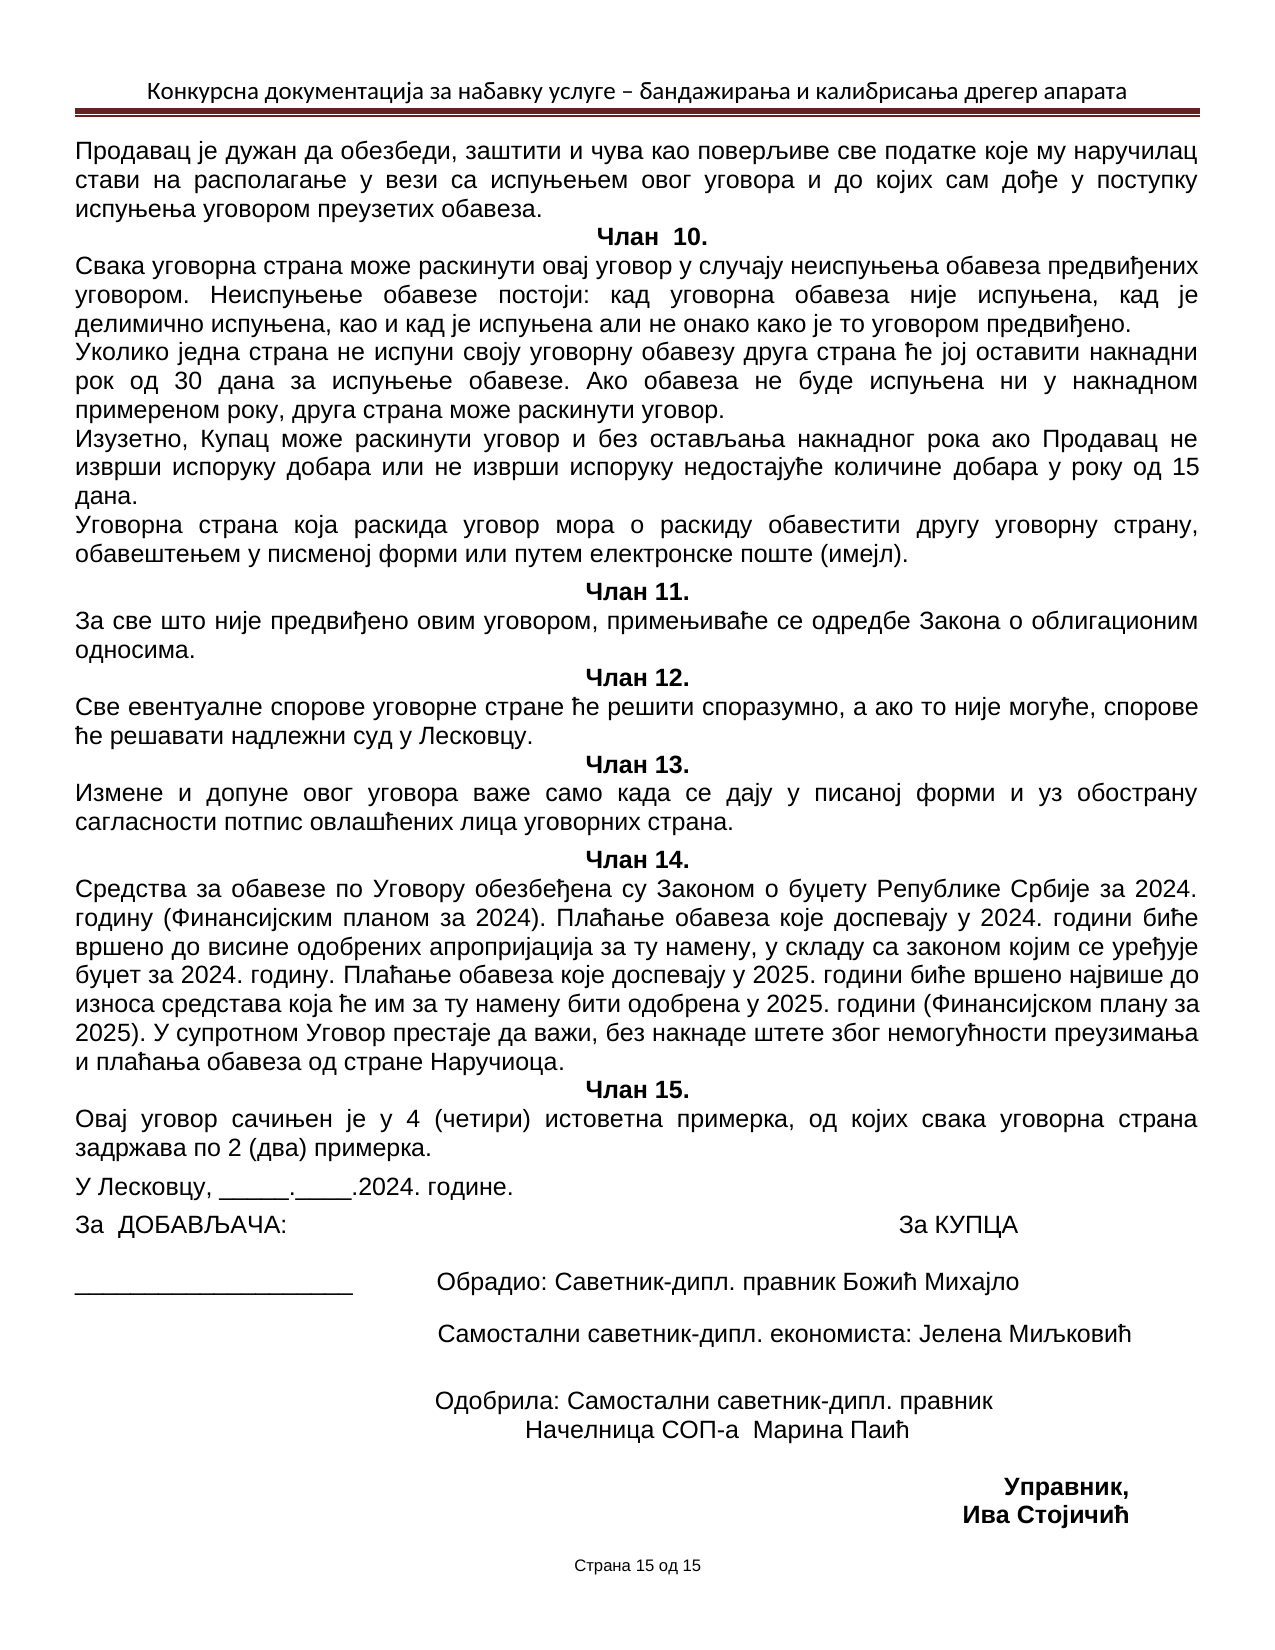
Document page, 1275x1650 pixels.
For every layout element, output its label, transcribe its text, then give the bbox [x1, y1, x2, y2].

text Члан 11. [75, 577, 1200, 606]
text Члан 12. [75, 663, 1200, 692]
text Продавац је дужан да обезбеди, заштити и чува као поверљиве све податке које му наручилац стави на располагање у вези са испуњењем овог уговора и до којих сам дође у поступку испуњења уговором преузетих обавеза. [75, 136, 1200, 222]
text Овај уговор сачињен је у 4 (четири) истоветна примерка, од којих свака уговорна страна задржава по 2 (два) примерка. [75, 1104, 1200, 1162]
text Уколико једна страна не испуни своју уговорну обавезу друга страна ће јој оставити накнадни рок од 30 дана за испуњење обавезе. Ако обавеза не буде испуњена ни у накнадном примереном року, друга страна може раскинути уговор. [75, 337, 1200, 424]
text ____________________ Обрадио: Саветник-дипл. правник Божић Михајло [75, 1239, 1200, 1295]
text Члан 10. [442, 222, 1200, 251]
text Измене и допуне овог уговора важе само када се дају у писаној форми и уз обострану сагласности потпис овлашћених лица уговорних страна. [75, 778, 1200, 836]
text Свака уговорна страна може раскинути овај уговор у случају неиспуњења обавеза предвиђених уговором. Неиспуњење обавезе постоји: кад уговорна обавеза није испуњена, кад је делимично испуњена, као и кад је испуњена али не онако како је то уговором предвиђено. [75, 251, 1200, 337]
text Уговорна страна која раскида уговор мора о раскиду обавестити другу уговорну страну, обавештењем у писменој форми или путем електронске поште (имејл). [75, 510, 1200, 567]
text Самостални саветник-дипл. економиста: Јелена Миљковић [37, 1319, 1200, 1348]
text У Лесковцу, _____.____.2024. године. [75, 1171, 1200, 1200]
text Изузетно, Купац може раскинути уговор и без остављања накнадног рока ако Продавац не изврши испоруку добара или не изврши испоруку недостајуће количине добара у року од 15 дана. [75, 424, 1200, 510]
text За све што није предвиђено овим уговором, примењиваће се одредбе Закона о облигационим односима. [75, 606, 1200, 663]
text Ива Стојичић [75, 1500, 1200, 1529]
text Одобрила: Самостални саветник-дипл. правник [75, 1386, 1200, 1415]
text Средства за обавезе по Уговору обезбеђена су Законом о буџету Републике Србије за 2024. годину (Финансијским планом за 2024). Плаћање обавеза које доспевају у 2024. години биће вршено до висине одобрених апропријација за ту намену, у складу са законом којим се уређује буџет за 2024. годину. Плаћање обавеза које доспевају у 2025. години биће вршено највише до износа средстава која ће им за ту намену бити одобрена у 2025. години (Финансијском плану за 2025). У супротном Уговор престаје да важи, без накнаде штете због немогућности преузимања и плаћања обавеза од стране Наручиоца. [75, 874, 1200, 1076]
text Члан 13. [75, 749, 1200, 778]
text Управник, [75, 1471, 1200, 1500]
text Члан 15. [75, 1076, 1200, 1104]
text Све евентуалне спорове уговорне стране ће решити споразумно, а ако то није могуће, спорове ће решавати надлежни суд у Лесковцу. [75, 692, 1200, 749]
text Начелница СОП-а Марина Паић [450, 1415, 1200, 1443]
text Члан 14. [75, 846, 1200, 874]
text За ДОБАВЉАЧА: За КУПЦА [75, 1210, 1200, 1239]
